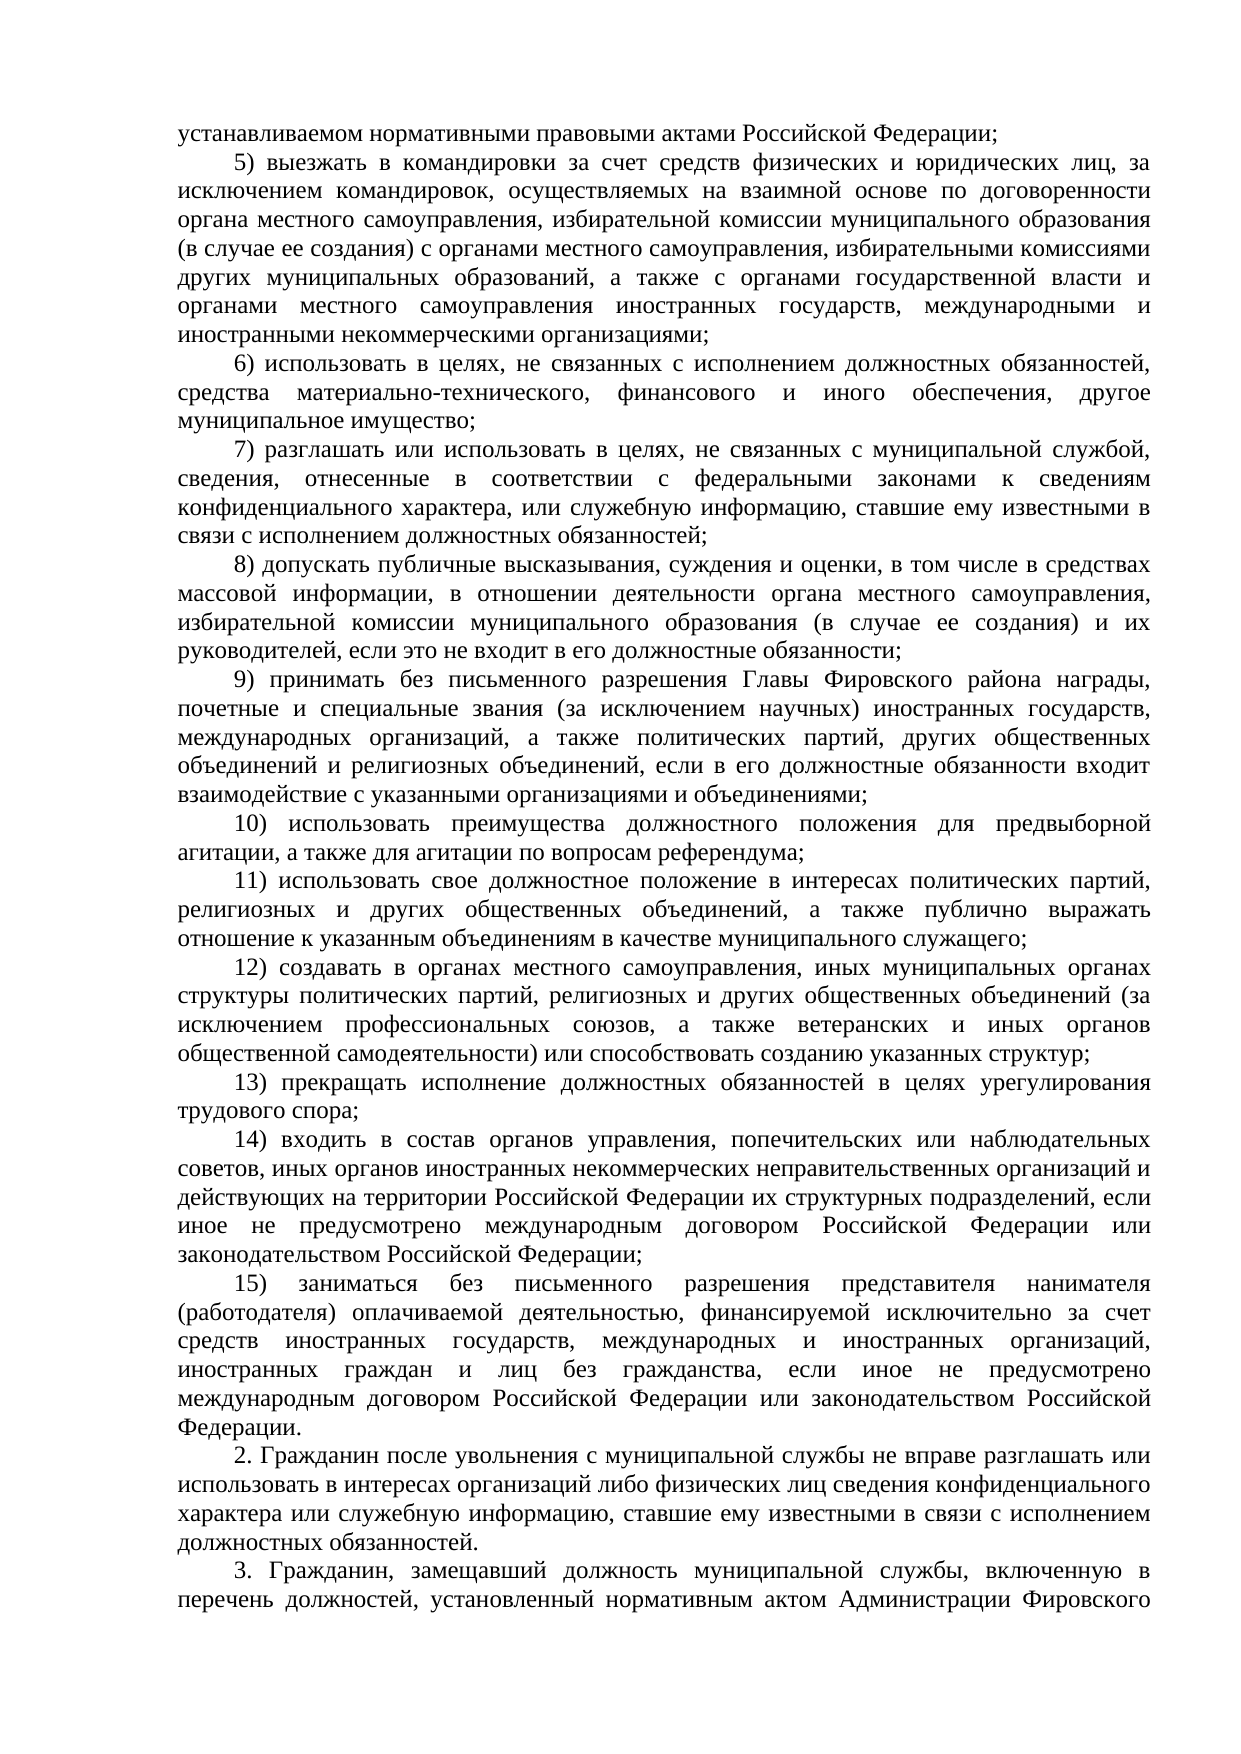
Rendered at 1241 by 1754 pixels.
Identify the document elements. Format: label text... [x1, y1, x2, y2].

text 14) входить в состав органов управления, попечительских или наблюдательных советов, иных органов иностранных некоммерческих неправительственных организаций и действующих на территории Российской Федерации их структурных подразделений, если иное не предусмотрено международным договором Российской Федерации или законодательством Российской Федерации; [177, 1124, 1152, 1268]
text 6) использовать в целях, не связанных с исполнением должностных обязанностей, средства материально-технического, финансового и иного обеспечения, другое муниципальное имущество; [177, 348, 1152, 434]
text 13) прекращать исполнение должностных обязанностей в целях урегулирования трудового спора; [177, 1067, 1152, 1124]
text 8) допускать публичные высказывания, суждения и оценки, в том числе в средствах массовой информации, в отношении деятельности органа местного самоуправления, избирательной комиссии муниципального образования (в случае ее создания) и их руководителей, если это не входит в его должностные обязанности; [177, 549, 1152, 664]
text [177, 1556, 1152, 1613]
text 12) создавать в органах местного самоуправления, иных муниципальных органах структуры политических партий, религиозных и других общественных объединений (за исключением профессиональных союзов, а также ветеранских и иных органов общественной самодеятельности) или способствовать созданию указанных структур; [177, 952, 1152, 1067]
text 5) выезжать в командировки за счет средств физических и юридических лиц, за исключением командировок, осуществляемых на взаимной основе по договоренности органа местного самоуправления, избирательной комиссии муниципального образования (в случае ее создания) с органами местного самоуправления, избирательными комиссиями других муниципальных образований, а также с органами государственной власти и органами местного самоуправления иностранных государств, международными и иностранными некоммерческими организациями; [177, 147, 1152, 348]
text 7) разглашать или использовать в целях, не связанных с муниципальной службой, сведения, отнесенные в соответствии с федеральными законами к сведениям конфиденциального характера, или служебную информацию, ставшие ему известными в связи с исполнением должностных обязанностей; [177, 434, 1152, 549]
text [177, 118, 1152, 147]
text 10) использовать преимущества должностного положения для предвыборной агитации, а также для агитации по вопросам референдума; [177, 808, 1152, 866]
text 11) использовать свое должностное положение в интересах политических партий, религиозных и других общественных объединений, а также публично выражать отношение к указанным объединениям в качестве муниципального служащего; [177, 866, 1152, 952]
text 15) заниматься без письменного разрешения представителя нанимателя (работодателя) оплачиваемой деятельностью, финансируемой исключительно за счет средств иностранных государств, международных и иностранных организаций, иностранных граждан и лиц без гражданства, если иное не предусмотрено международным договором Российской Федерации или законодательством Российской Федерации. [177, 1268, 1152, 1441]
text 9) принимать без письменного разрешения Главы Фировского района награды, почетные и специальные звания (за исключением научных) иностранных государств, международных организаций, а также политических партий, других общественных объединений и религиозных объединений, если в его должностные обязанности входит взаимодействие с указанными организациями и объединениями; [177, 664, 1152, 808]
text 2. Гражданин после увольнения с муниципальной службы не вправе разглашать или использовать в интересах организаций либо физических лиц сведения конфиденциального характера или служебную информацию, ставшие ему известными в связи с исполнением должностных обязанностей. [177, 1441, 1152, 1556]
